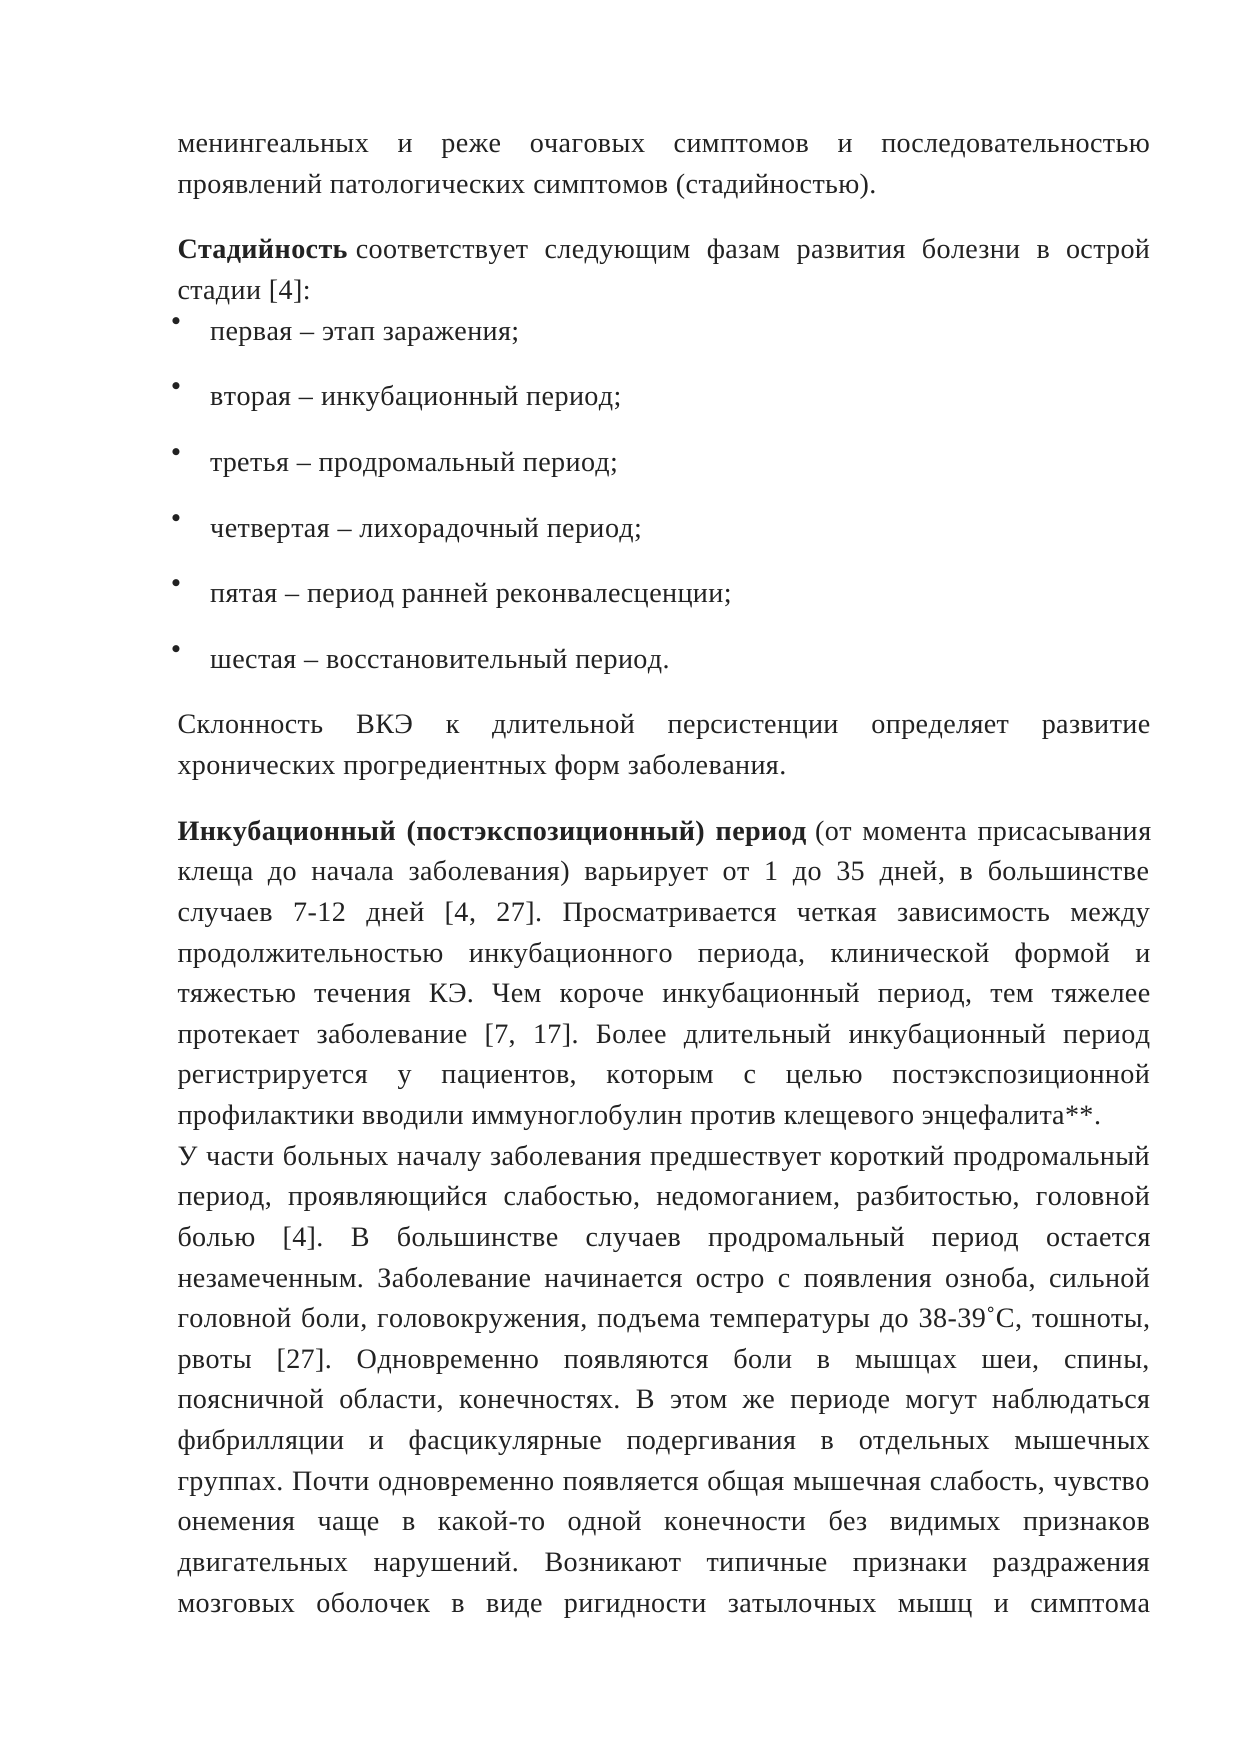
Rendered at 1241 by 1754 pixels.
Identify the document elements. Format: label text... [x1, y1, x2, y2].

list третья – продромальный период; [172, 437, 1152, 477]
list шестая – восстановительный период. [172, 634, 1152, 674]
text Инкубационный (постэкспозиционный) период (от момента присасывания клеща до начала заболевания) варьирует от 1 до 35 дней, в большинстве случаев 7-12 дней [4, 27]. Просматривается четкая зависимость между продолжительностью инкубационного периода, клинической формой и тяжестью течения КЭ. Чем короче инкубационный период, тем тяжелее протекает заболевание [7, 17]. Более длительный инкубационный период регистрируется у пациентов, которым с целью постэкспозиционной профилактики вводили иммуноглобулин против клещевого энцефалита**. [177, 806, 1152, 1131]
text Склонность ВКЭ к длительной персистенции определяет развитие хронических прогредиентных форм заболевания. [177, 699, 1152, 781]
list пятая – период ранней реконвалесценции; [172, 568, 1152, 609]
text Стадийность соответствует следующим фазам развития болезни в острой стадии [4]: [177, 224, 1152, 306]
list первая – этап заражения; [172, 306, 1152, 346]
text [177, 118, 1152, 199]
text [177, 1131, 1152, 1618]
list четвертая – лихорадочный период; [172, 502, 1152, 543]
list вторая – инкубационный период; [172, 371, 1152, 412]
